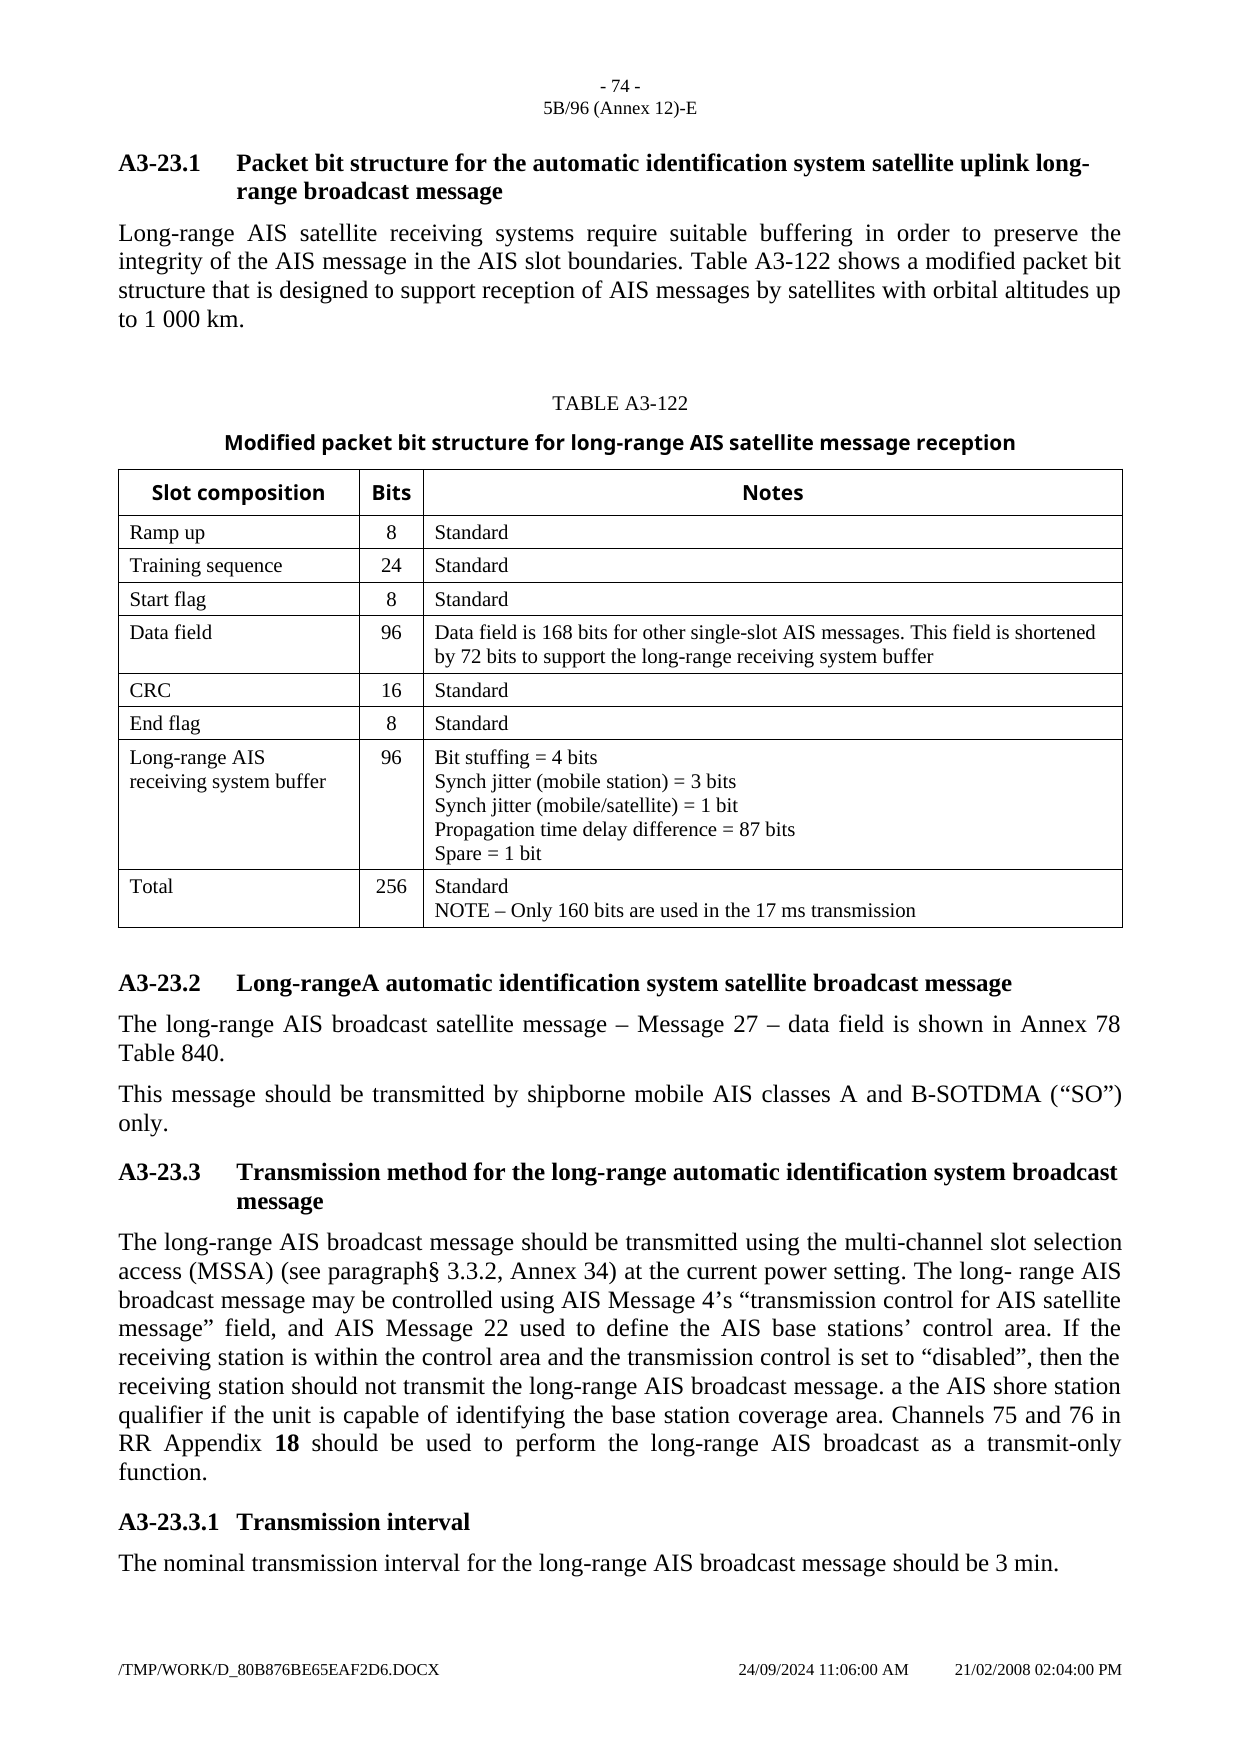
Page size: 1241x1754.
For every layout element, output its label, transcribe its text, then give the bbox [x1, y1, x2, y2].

table_header Slot composition [119, 470, 359, 515]
text This message should be transmitted by shipborne mobile AIS classes A and B-SOTDMA only. [118, 1079, 1122, 1136]
table_cell Standard [424, 549, 1122, 582]
table_cell Total [119, 870, 359, 927]
table_cell Long-range AIS receiving system buffer [119, 740, 359, 869]
text The AIS message – Message 27 – data field is shown in Annex Table 4. [118, 1009, 1122, 1066]
subtitle .1 Packet bit structure for the automatic identification system [118, 148, 1122, 205]
table_cell Standard [424, 707, 1122, 739]
table_cell 8 [360, 516, 423, 548]
table_cell Start flag [119, 583, 359, 615]
subtitle .3 Transmission method for the long-range automatic identification system broadcast message [118, 1157, 1122, 1215]
table_cell 16 [360, 674, 423, 706]
table_cell Training sequence [119, 549, 359, 582]
table_cell 8 [360, 707, 423, 739]
subtitle .2 utomatic identification system message [118, 968, 1122, 996]
table_header Bits [360, 470, 423, 515]
table_cell Bit stuffing = 4 bits Synch jitter (mobile station) = 3 bits Synch jitter (mobile/satellite) = 1 bit Propagation time delay difference = 87 bits Spare = 1 bit [424, 740, 1122, 869]
text AIS systems require suitable buffering in order to preserve the integrity of the AIS message in the AIS slot boundaries. Table shows a modified packet bit structure that is designed to support reception of AIS messages by satellites with orbital altitudes up to 1 000km. [118, 218, 1122, 333]
title Modified packet bit structure for AIS message reception [118, 428, 1122, 456]
table_cell Standard NOTE – Only 160 bits are used in the 17 ms transmission [424, 870, 1122, 927]
table_cell 96 [360, 740, 423, 869]
table_cell Standard [424, 674, 1122, 706]
table_cell Ramp up [119, 516, 359, 548]
table_cell Standard [424, 516, 1122, 548]
table_cell Standard [424, 583, 1122, 615]
subtitle .3.1 Transmission interval [118, 1507, 1122, 1536]
table_cell 256 [360, 870, 423, 927]
table_cell 8 [360, 583, 423, 615]
table_cell 24 [360, 549, 423, 582]
table_header Notes [424, 470, 1122, 515]
text The long-range AIS broadcast message should be transmitted using the multi-channel slot selection access (MSSA) (see 3.3.2, Annex ) at the current power setting. The long- range AIS broadcast message may be controlled using Channels 75 and 76 in RR Appendix 18 should be used to perform thelong-range AIS broadcast as a transmit-only function. [118, 1227, 1122, 1486]
table_cell CRC [119, 674, 359, 706]
table_cell Data field [119, 616, 359, 672]
text The nominal transmission interval for the long-range AIS broadcast message should be 3 min. [118, 1548, 1122, 1577]
text TABLE [118, 391, 1122, 415]
table_cell Data field is 168 bits for other single-slot AIS messages. This field is shortened by 72 bits to support the long-range receiving system buffer [424, 616, 1122, 672]
table_cell 96 [360, 616, 423, 672]
table_cell End flag [119, 707, 359, 739]
